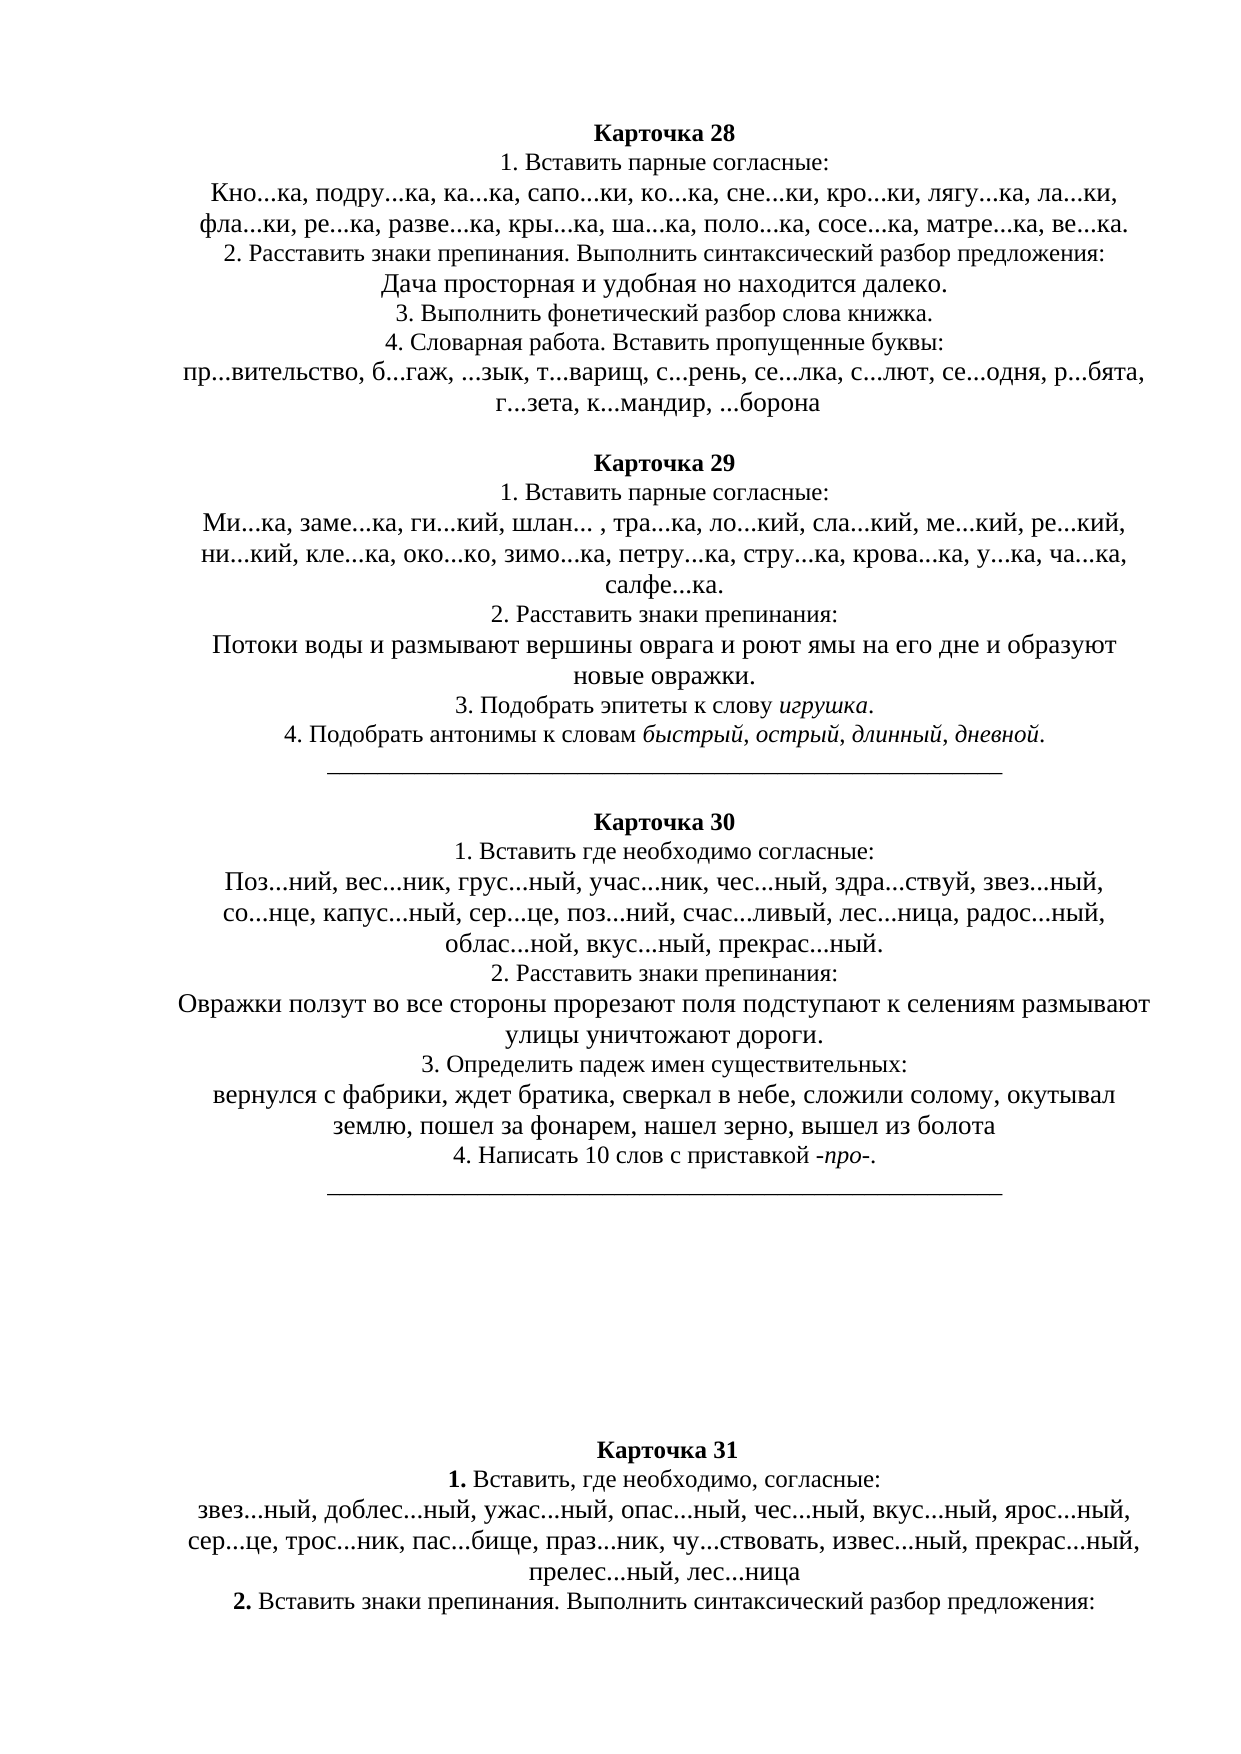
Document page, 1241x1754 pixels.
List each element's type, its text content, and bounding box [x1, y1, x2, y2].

text Ми...ка, заме...ка, ги...кий, шлан... , тра...ка, ло...кий, сла...кий, ме...кий, ре...кий, ни...кий, кле...ка, око...ко, зимо...ка, петру...ка, стру...ка, крова...ка, у...ка, ча...ка, салфе...ка. [177, 506, 1152, 599]
text Поз...ний, вес...ник, грус...ный, учас...ник, чес...ный, здра...ствуй, звез...ный, со...нце, капус...ный, сер...це, поз...ний, счас...ливый, лес...ница, радос...ный, облас...ной, вкус...ный, прекрас...ный. [177, 864, 1152, 958]
text 1. Вставить где необходимо согласные: [177, 836, 1152, 864]
text Карточка 30 [177, 807, 1152, 836]
text 4. Словарная работа. Вставить пропущенные буквы: [177, 327, 1152, 355]
text Дача просторная и удобная но находится далеко. [177, 267, 1152, 298]
text Карточка 28 [177, 118, 1152, 147]
text ______________________________________________________ [177, 748, 1152, 776]
text 1. Вставить парные согласные: [177, 477, 1152, 506]
text 3. Подобрать эпитеты к слову игрушка. [177, 690, 1152, 719]
text Карточка 29 [177, 448, 1152, 477]
text Потоки воды и размывают вершины оврага и роют ямы на его дне и образуют новые овражки. [177, 628, 1152, 690]
text 3. Определить падеж имен существительных: [177, 1049, 1152, 1078]
text звез...ный, доблес...ный, ужас...ный, опас...ный, чес...ный, вкус...ный, ярос...ный, сер...це, трос...ник, пас...бище, праз...ник, чу...ствовать, извес...ный, прекрас...ный, прелес...ный, лес...ница [177, 1493, 1152, 1586]
text ______________________________________________________ [177, 1169, 1152, 1198]
text 2. Расставить знаки препинания: [177, 599, 1152, 628]
text 2. Расставить знаки препинания. Выполнить синтаксический разбор предложения: [177, 238, 1152, 267]
text 4. Подобрать антонимы к словам быстрый, острый, длинный, дневной. [177, 719, 1152, 748]
text пр...вительство, б...гаж, ...зык, т...варищ, с...рень, се...лка, с...лют, се...одня, р...бята, г...зета, к...мандир, ...борона [177, 355, 1152, 418]
text вернулся с фабрики, ждет братика, сверкал в небе, сложили солому, окутывал землю, пошел за фонарем, нашел зерно, вышел из болота [177, 1078, 1152, 1140]
text 2. Расставить знаки препинания: [177, 958, 1152, 987]
text 1. Вставить, где необходимо, согласные: [177, 1464, 1152, 1493]
text Карточка 31 [177, 1435, 1152, 1464]
text 4. Написать 10 слов с приставкой -про-. [177, 1140, 1152, 1169]
text 1. Вставить парные согласные: [177, 147, 1152, 176]
text Кно...ка, подру...ка, ка...ка, сапо...ки, ко...ка, сне...ки, кро...ки, лягу...ка, ла...ки, фла...ки, ре...ка, разве...ка, кры...ка, ша...ка, поло...ка, сосе...ка, матре...ка, ве...ка. [177, 176, 1152, 238]
text 3. Выполнить фонетический разбор слова книжка. [177, 298, 1152, 327]
text Овражки ползут во все стороны прорезают поля подступают к селениям размывают улицы уничтожают дороги. [177, 987, 1152, 1049]
text 2. Вставить знаки препинания. Выполнить синтаксический разбор предложения: [177, 1586, 1152, 1615]
